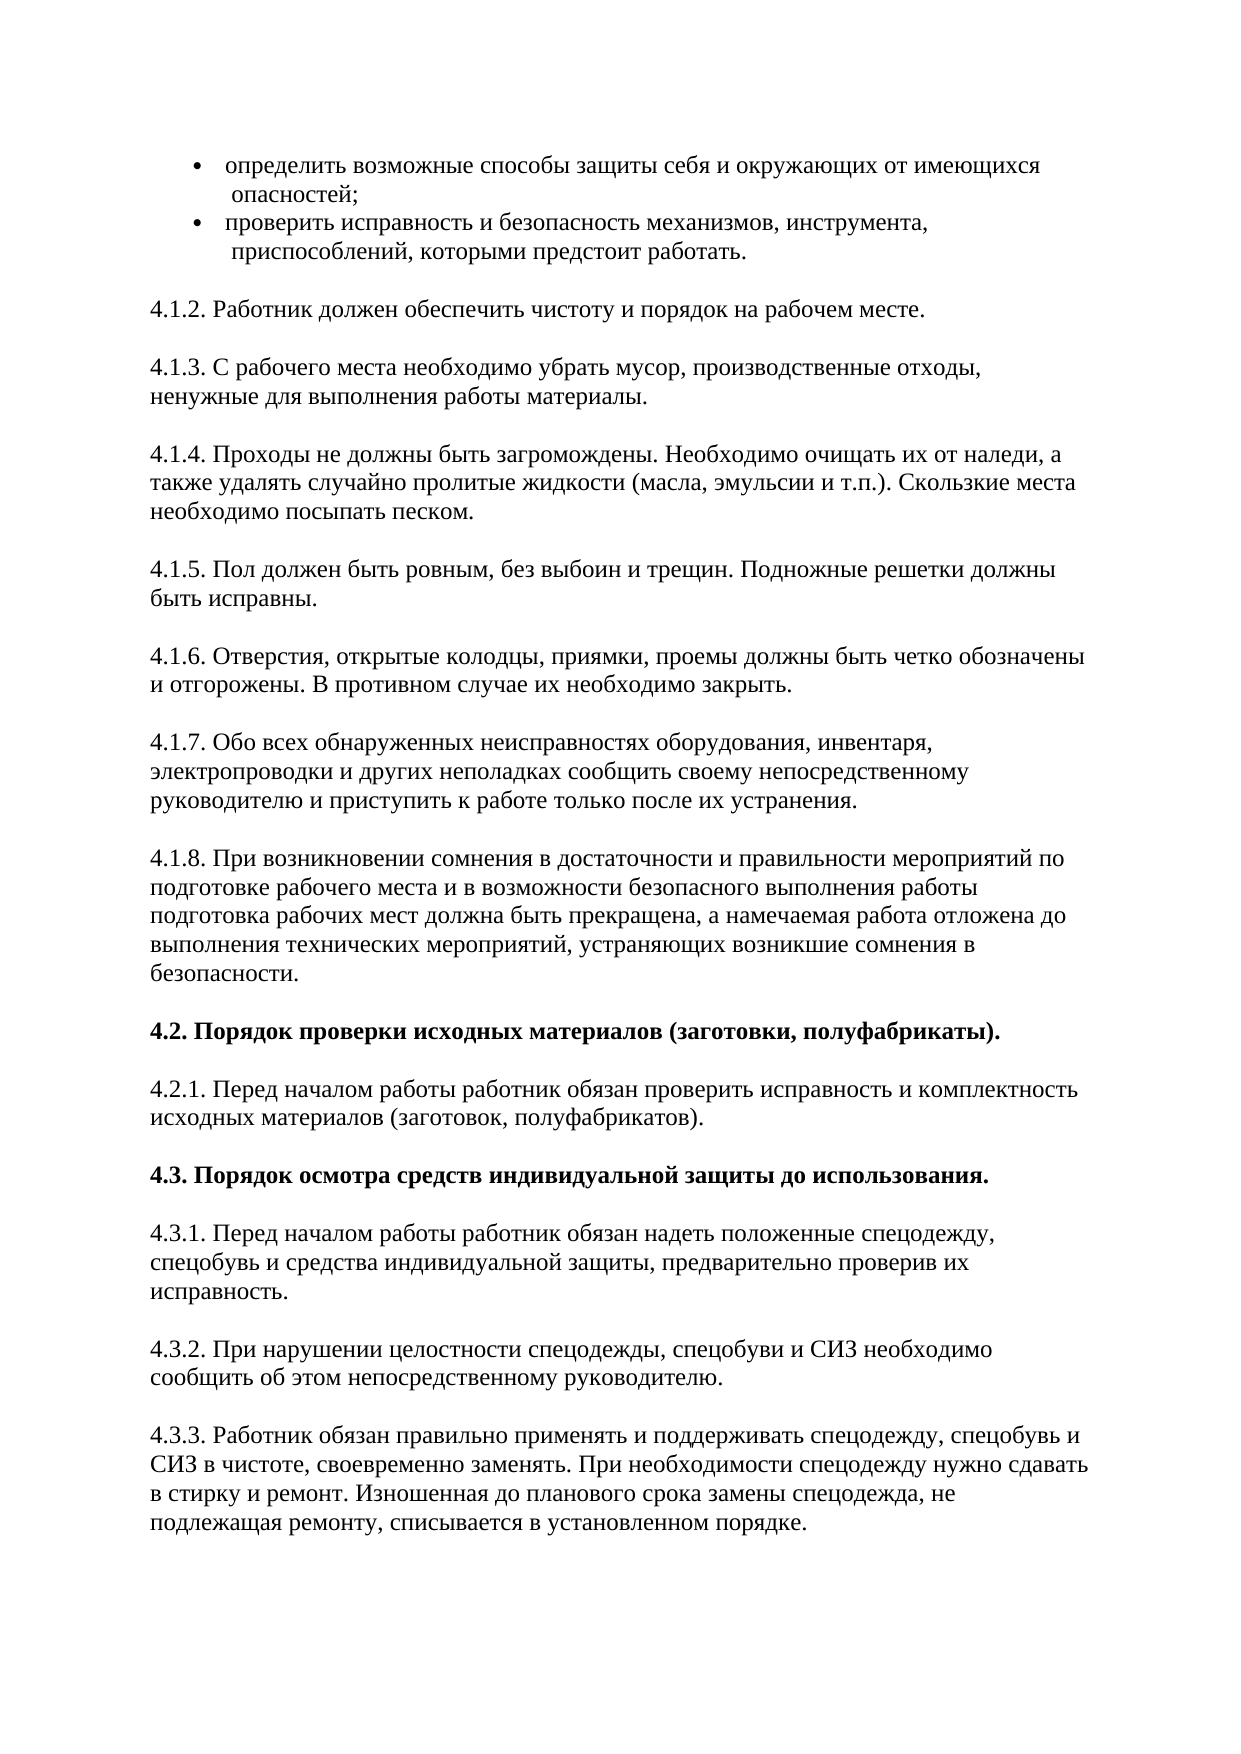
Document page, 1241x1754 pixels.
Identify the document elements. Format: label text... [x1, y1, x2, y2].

list определить возможные способы защиты себя и окружающих от имеющихся опасностей; [194, 207, 1071, 265]
list проверить исправность и безопасность механизмов, инструмента, приспособлений, которыми предстоит работать. [194, 294, 1071, 352]
text 4.2.1. Перед началом работы работник обязан проверить исправность и комплектность исходных материалов (заготовок, полуфабрикатов). [150, 1160, 1090, 1218]
text 4.3.1. Перед началом работы работник обязан надеть положенные спецодежду, спецобувь и средства индивидуальной защиты, предварительно проверив их исправность. [150, 1305, 1090, 1391]
text 4.1.4. Проходы не должны быть загромождены. Необходимо очищать их от наледи, а также удалять случайно пролитые жидкости (масла, эмульсии и т.п.). Скользкие места необходимо посыпать песком. [150, 525, 1090, 612]
text 4.3. Порядок осмотра средств индивидуальной защиты до использования. [150, 1247, 1090, 1276]
text 4.1.7. Обо всех обнаруженных неисправностях оборудования, инвентаря, электропроводки и других неполадках сообщить своему непосредственному руководителю и приступить к работе только после их устранения. [150, 814, 1090, 900]
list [194, 150, 1071, 207]
text 4.2. Порядок проверки исходных материалов (заготовки, полуфабрикаты). [150, 1102, 1090, 1131]
text 4.1.2. Работник должен обеспечить чистоту и порядок на рабочем месте. [150, 381, 1090, 409]
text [150, 1507, 1090, 1564]
text 4.1.5. Пол должен быть ровным, без выбоин и трещин. Подножные решетки должны быть исправны. [150, 641, 1090, 698]
text 4.1.6. Отверстия, открытые колодцы, приямки, проемы должны быть четко обозначены и отгорожены. В противном случае их необходимо закрыть. [150, 727, 1090, 785]
text 4.3.2. При нарушении целостности спецодежды, спецобуви и СИЗ необходимо сообщить об этом непосредственному руководителю. [150, 1420, 1090, 1478]
text 4.1.3. С рабочего места необходимо убрать мусор, производственные отходы, ненужные для выполнения работы материалы. [150, 439, 1090, 496]
text 4.1.8. При возникновении сомнения в достаточности и правильности мероприятий по подготовке рабочего места и в возможности безопасного выполнения работы подготовка рабочих мест должна быть прекращена, а намечаемая работа отложена до выполнения технических мероприятий, устраняющих возникшие сомнения в безопасности. [150, 929, 1090, 1073]
